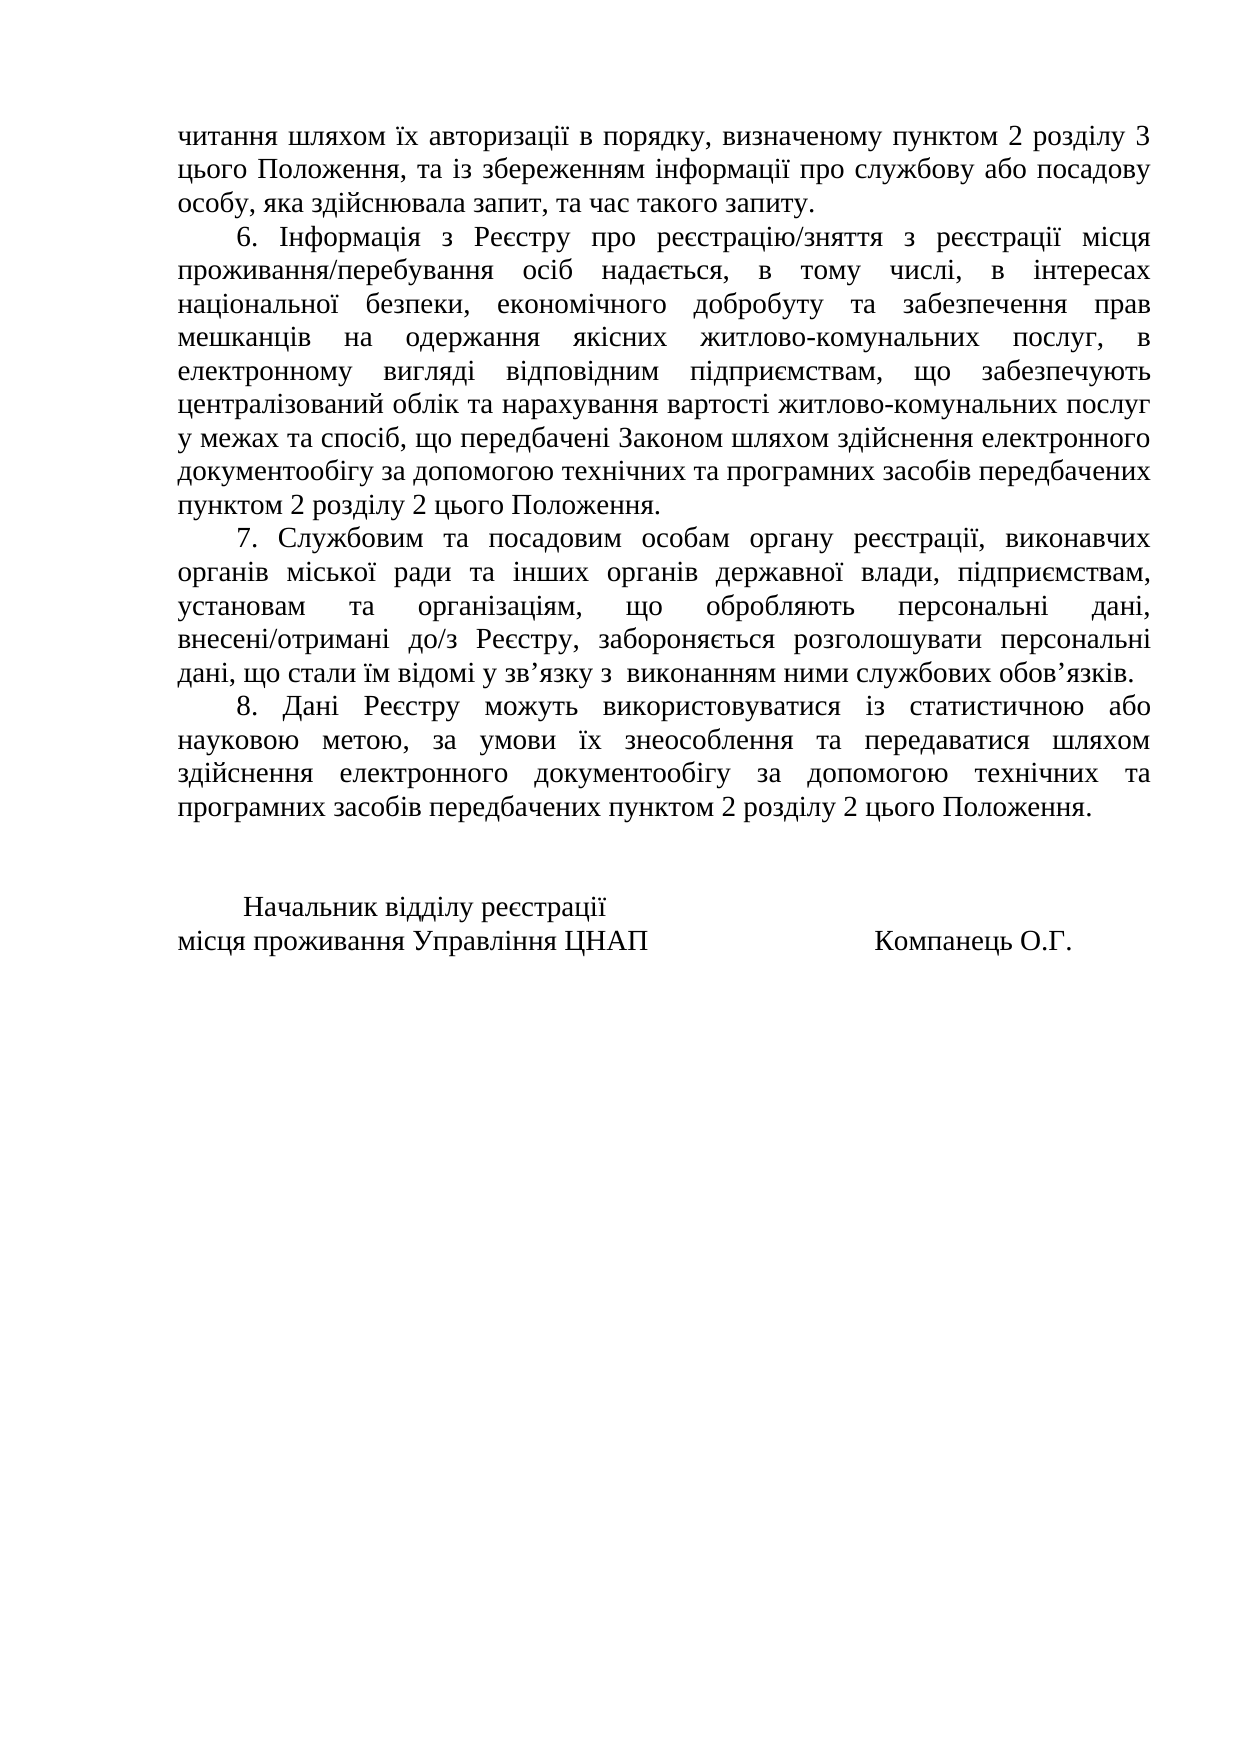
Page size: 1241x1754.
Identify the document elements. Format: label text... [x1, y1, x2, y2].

text 6. Інформація з Реєстру про реєстрацію/зняття з реєстрації місця проживання/перебування осіб надається, в тому числі, в інтересах національної безпеки, економічного добробуту та забезпечення прав мешканців на одержання якісних житлово-комунальних послуг, в електронному вигляді відповідним підприємствам, що забезпечують централізований облік та нарахування вартості житлово-комунальних послуг у межах та спосіб, що передбачені Законом шляхом здійснення електронного документообігу за допомогою технічних та програмних засобів передбачених пунктом 2 розділу 2 цього Положення. [177, 219, 1152, 521]
text 8. Дані Реєстру можуть використовуватися із статистичною або науковою метою, за умови їх знеособлення та передаватися шляхом здійснення електронного документообігу за допомогою технічних та програмних засобів передбачених пунктом 2 розділу 2 цього Положення. [177, 688, 1152, 822]
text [177, 118, 1152, 219]
text 7. Службовим та посадовим особам органу реєстрації, виконавчих органів міської ради та інших органів державної влади, підприємствам, установам та організаціям, що обробляють персональні дані, внесені/отримані до/з Реєстру, забороняється розголошувати персональні дані, що стали їм відомі у зв’язку з виконанням ними службових обов’язків. [177, 521, 1152, 688]
text Начальник відділу реєстрації [177, 889, 1152, 923]
text місця проживання Управління ЦНАП Компанець О.Г. [177, 923, 1152, 957]
